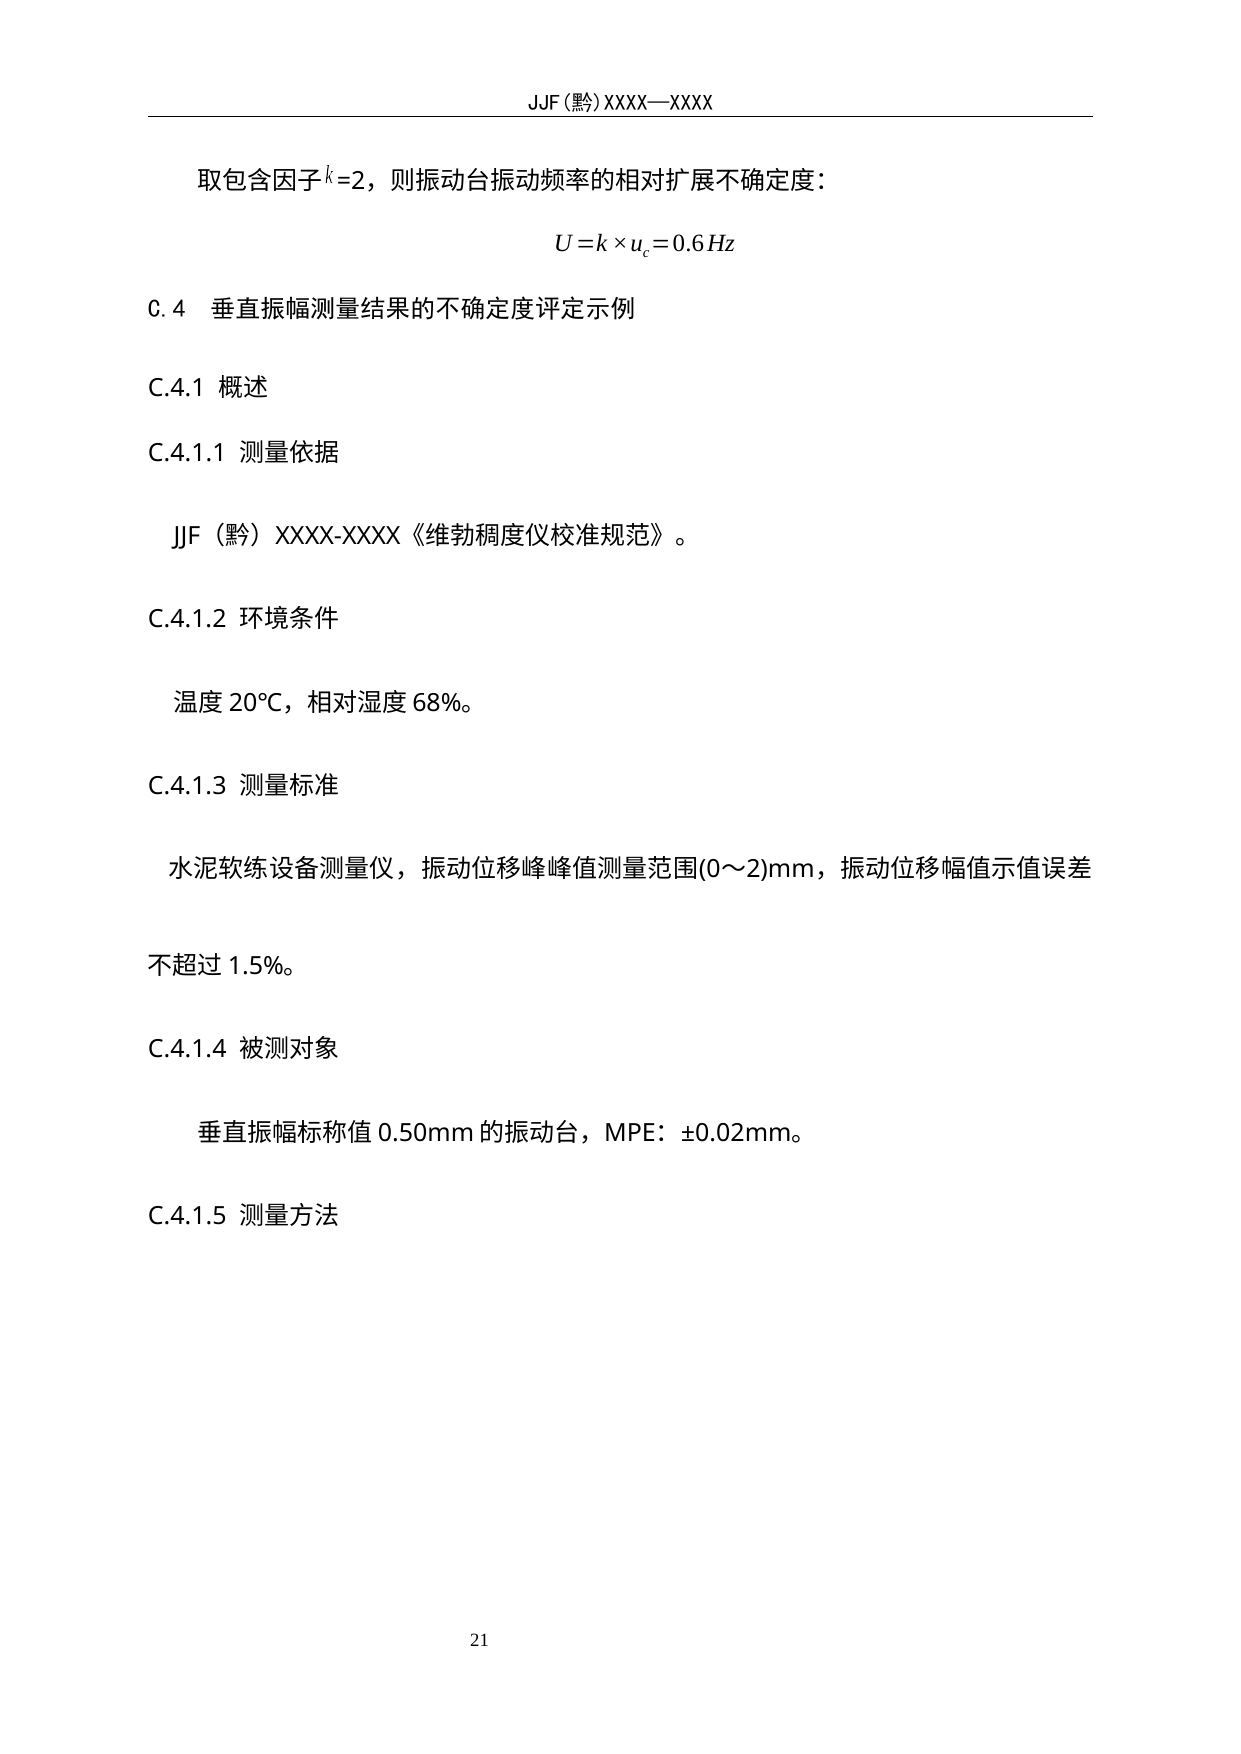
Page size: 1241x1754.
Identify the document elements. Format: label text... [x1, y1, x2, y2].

text C.4.1 概述 [148, 353, 1093, 418]
text C.4.1.1 测量依据 [148, 418, 1093, 483]
text C.4.1.4 被测对象 [148, 1014, 1093, 1079]
list 取包含因子=2，则振动台振动频率的相对扩展不确定度： [148, 146, 1093, 211]
text C.4.1.5 测量方法 [148, 1181, 1093, 1246]
subtitle C.4 垂直振幅测量结果的不确定度评定示例 [148, 290, 1093, 323]
text 水泥软练设备测量仪，振动位移峰峰值测量范围(0～2)mm，振动位移幅值示值误差不超过1.5%。 [148, 834, 1093, 996]
text C.4.1.3 测量标准 [148, 751, 1093, 816]
text 垂直振幅标称值0.50mm的振动台，MPE：±0.02mm。 [148, 1098, 1093, 1163]
text 温度20℃，相对湿度68%。 [148, 668, 1093, 733]
text C.4.1.2 环境条件 [148, 584, 1093, 649]
text JJF（黔）XXXX-XXXX《维勃稠度仪校准规范》。 [148, 501, 1093, 566]
